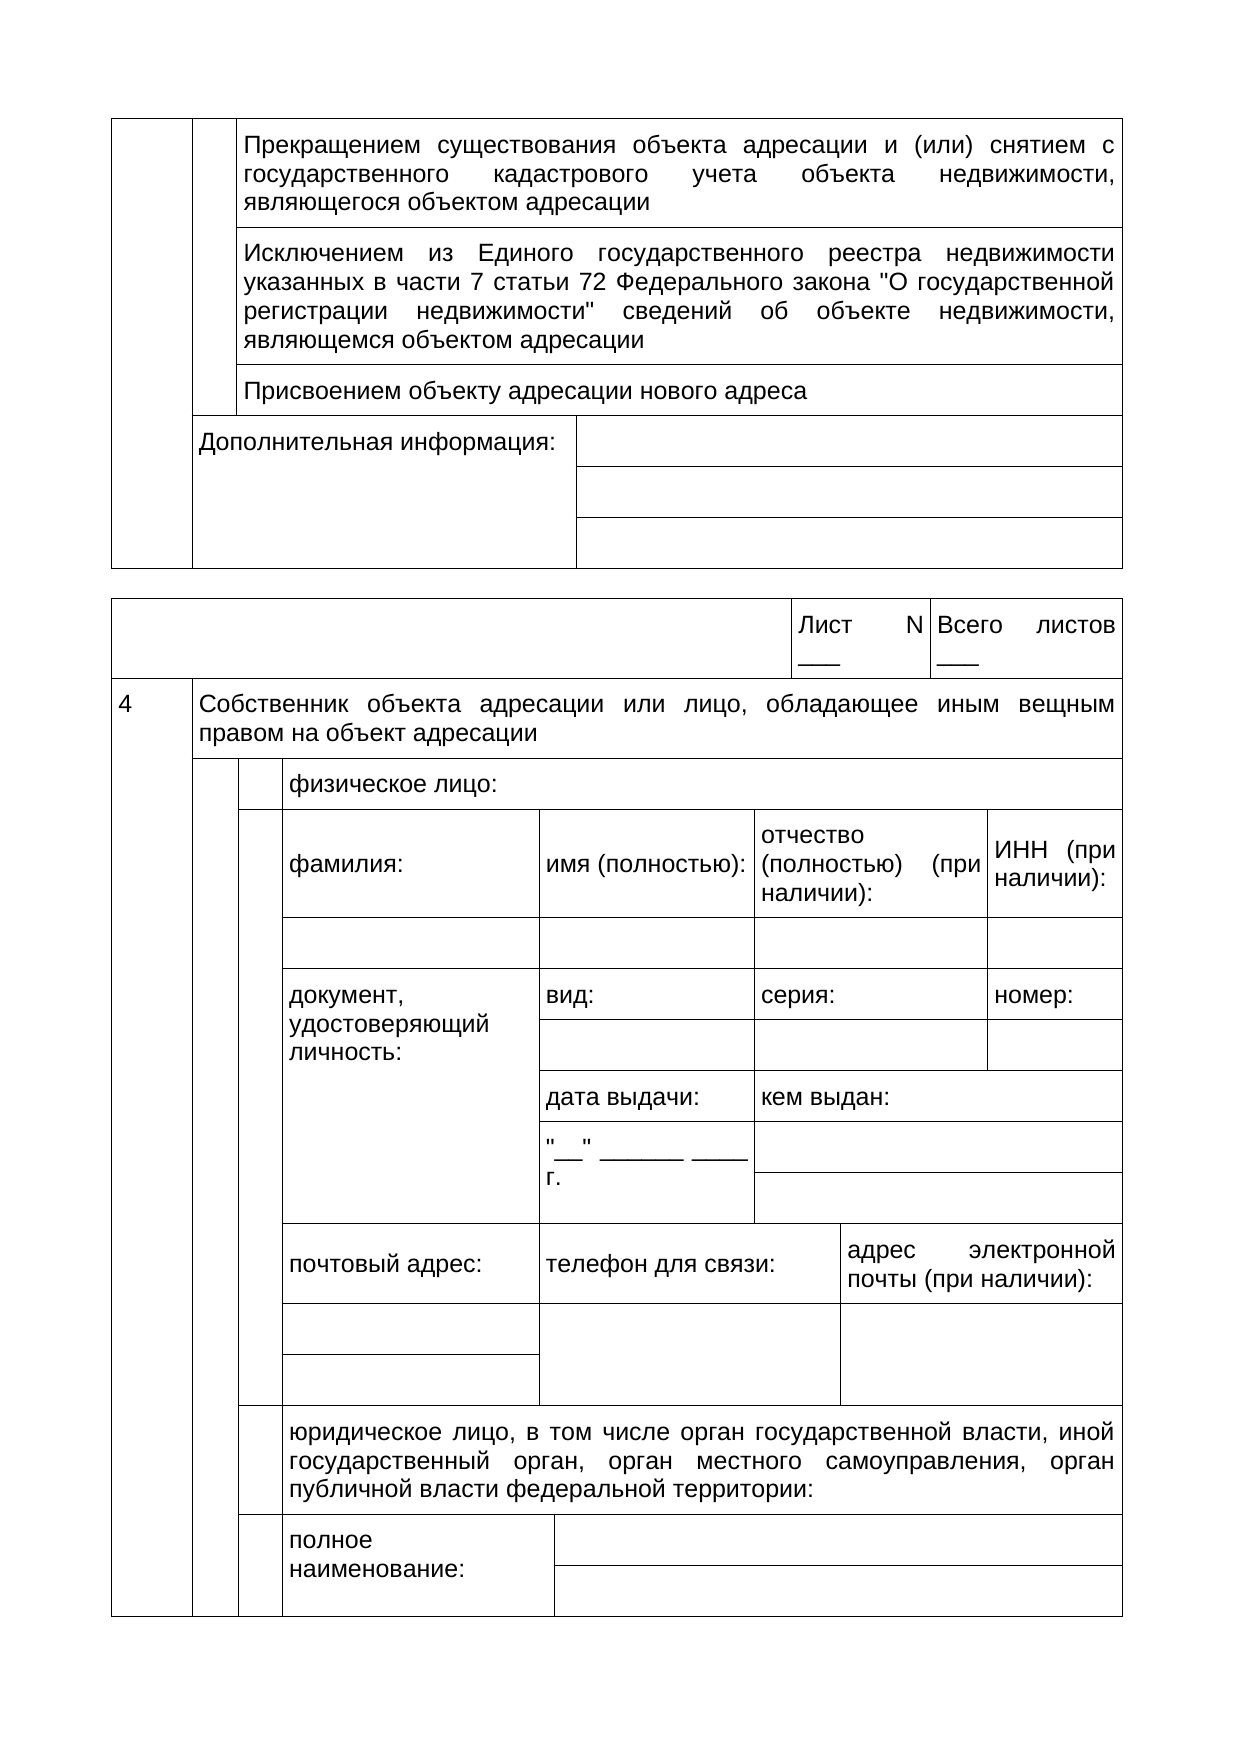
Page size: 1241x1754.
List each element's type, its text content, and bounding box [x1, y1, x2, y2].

table_header Лист N ___ [792, 599, 930, 678]
table_cell [239, 1406, 282, 1514]
table_cell полное наименование: [283, 1515, 554, 1616]
table_cell номер: [988, 969, 1122, 1019]
table_cell отчество (полностью) (при наличии): [755, 810, 987, 917]
table_cell ИНН (при наличии): [988, 810, 1122, 917]
table_cell [988, 1020, 1122, 1070]
table_cell [540, 1304, 840, 1405]
table_header Всего листов ___ [931, 599, 1122, 678]
table_cell Прекращением существования объекта адресации и (или) снятием с государственного кадастрового учета объекта недвижимости, являющегося объектом адресации [237, 119, 1122, 227]
table_cell "__" ______ ____ г. [540, 1122, 754, 1223]
table_cell [577, 467, 1122, 517]
table_cell телефон для связи: [540, 1224, 840, 1303]
table_cell [841, 1304, 1122, 1405]
table_header [112, 599, 791, 678]
table_cell кем выдан: [755, 1071, 1122, 1121]
table_cell [283, 918, 539, 968]
table_cell [755, 1020, 987, 1070]
table_cell [239, 810, 282, 1405]
table_cell имя (полностью): [540, 810, 754, 917]
table_cell фамилия: [283, 810, 539, 917]
table_cell [577, 518, 1122, 568]
table_cell адрес электронной почты (при наличии): [841, 1224, 1122, 1303]
table_cell серия: [755, 969, 987, 1019]
table_cell вид: [540, 969, 754, 1019]
table_cell [239, 1515, 282, 1616]
table_cell [555, 1566, 1122, 1616]
table_cell [540, 1020, 754, 1070]
table_cell документ, удостоверяющий личность: [283, 969, 539, 1223]
table_cell [755, 1122, 1122, 1172]
table_cell [283, 1355, 539, 1405]
table_cell физическое лицо: [283, 759, 1122, 808]
table_cell [555, 1515, 1122, 1565]
table_cell [193, 759, 238, 1616]
table_cell Исключением из Единого государственного реестра недвижимости указанных в части 7 статьи 72 Федерального закона "О государственной регистрации недвижимости" сведений об объекте недвижимости, являющемся объектом адресации [237, 228, 1122, 364]
table_cell почтовый адрес: [283, 1224, 539, 1303]
table_cell Собственник объекта адресации или лицо, обладающее иным вещным правом на объект адресации [193, 679, 1122, 757]
table_cell Присвоением объекту адресации нового адреса [237, 365, 1122, 415]
table_cell 4 [112, 679, 192, 1616]
table_cell Дополнительная информация: [193, 416, 576, 568]
table_cell [755, 918, 987, 968]
table_cell [239, 759, 282, 808]
table_cell [988, 918, 1122, 968]
table_cell юридическое лицо, в том числе орган государственной власти, иной государственный орган, орган местного самоуправления, орган публичной власти федеральной территории: [283, 1406, 1122, 1514]
table_cell [283, 1304, 539, 1354]
table_cell [540, 918, 754, 968]
table_cell [577, 416, 1122, 466]
table_cell дата выдачи: [540, 1071, 754, 1121]
table_cell [755, 1173, 1122, 1223]
table_cell [193, 119, 236, 415]
